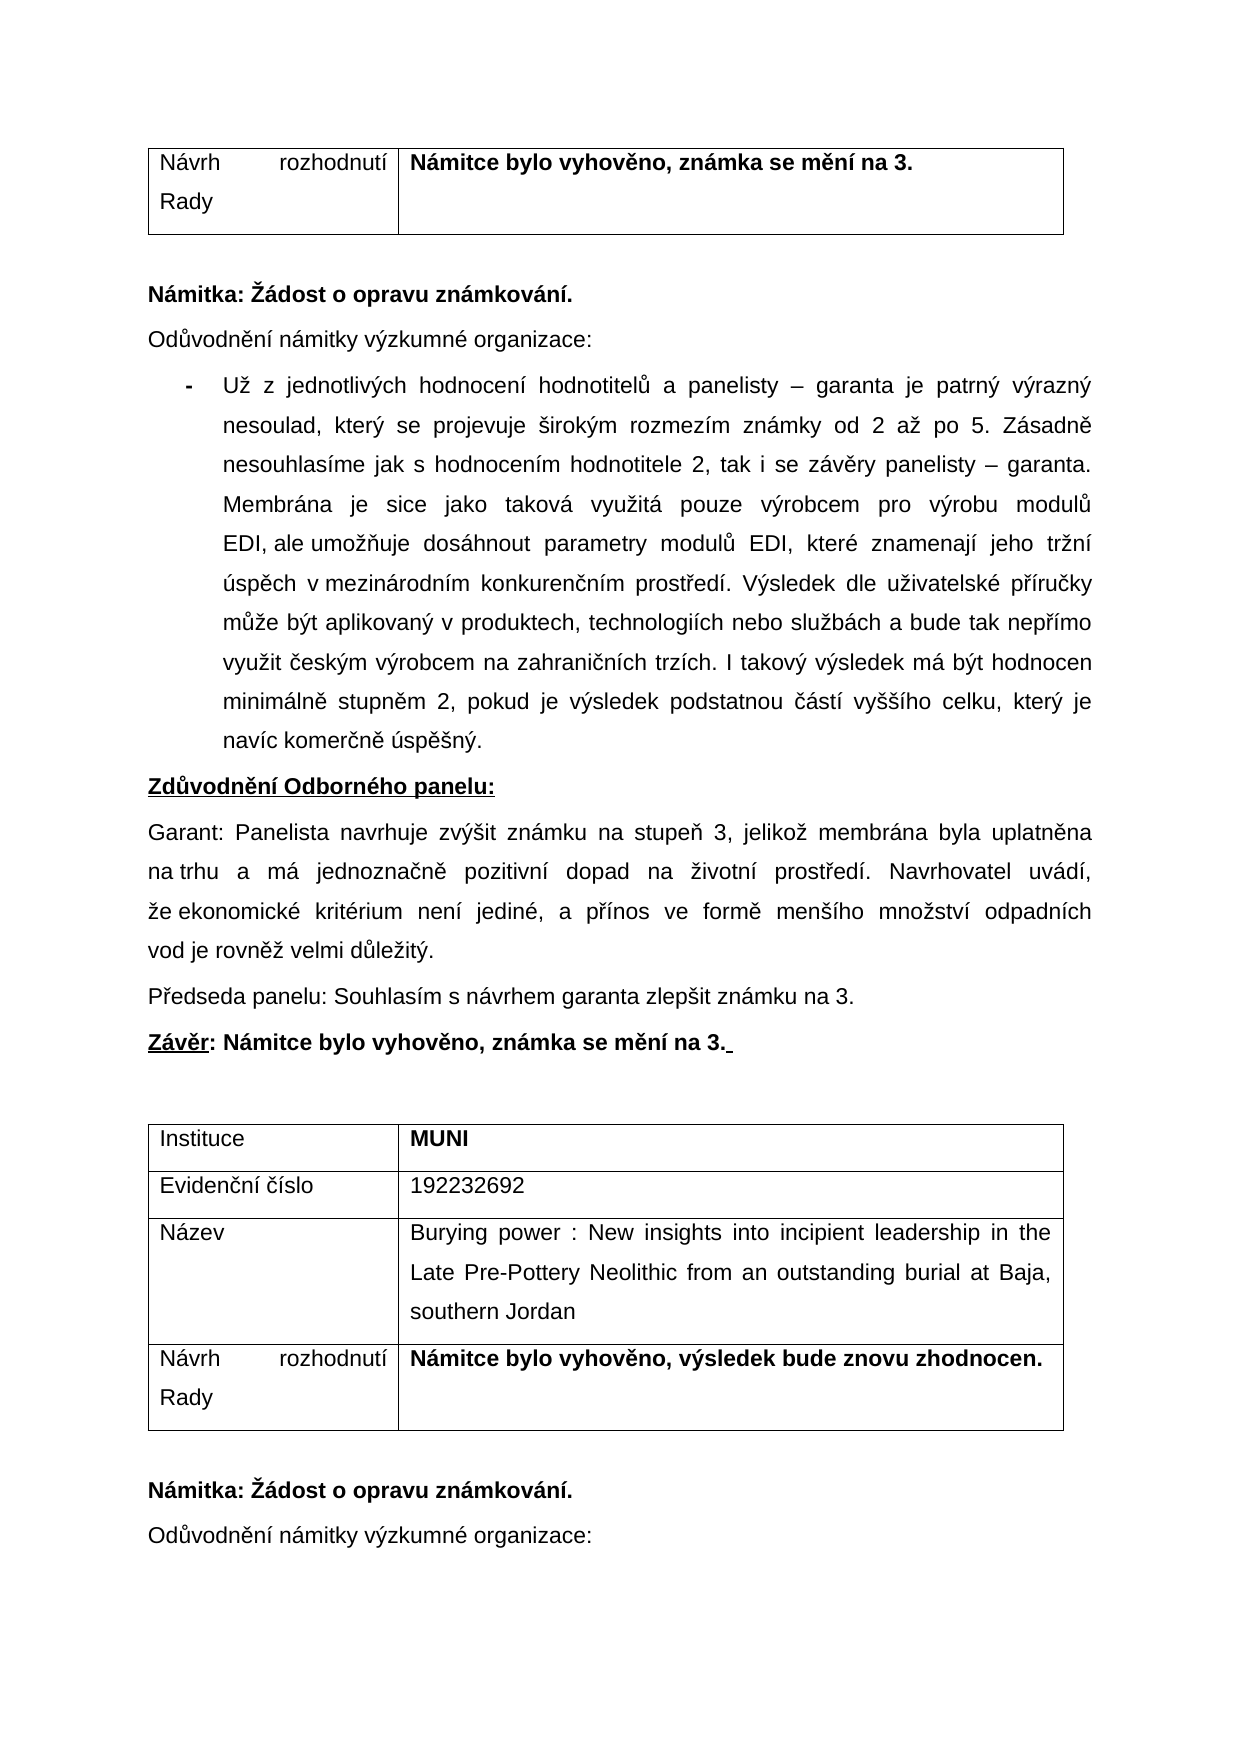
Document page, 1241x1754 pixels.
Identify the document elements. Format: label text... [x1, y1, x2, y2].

table_header MUNI [399, 1125, 1063, 1171]
text Předseda panelu: Souhlasím s návrhem garanta zlepšit známku na 3. [148, 983, 1093, 1009]
table_cell Burying power : New insights into incipient leadership in the Late Pre-Pottery Neolithic from an outstanding burial at Baja, southern Jordan [399, 1219, 1063, 1344]
table_cell Námitce bylo vyhověno, známka se mění na 3. [399, 149, 1063, 234]
text Garant: Panelista navrhuje zvýšit známku na stupeň 3, jelikož membrána byla uplatněna na trhu a má jednoznačně pozitivní dopad na životní prostředí. Navrhovatel uvádí, že ekonomické kritérium není jediné, a přínos ve formě menšího množství odpadních vod je rovněž velmi důležitý. [148, 819, 1093, 964]
table_cell Název [149, 1219, 398, 1344]
table_header Instituce [149, 1125, 398, 1171]
table_cell Námitce bylo vyhověno, výsledek bude znovu zhodnocen. [399, 1345, 1063, 1430]
text Námitka: Žádost o opravu známkování. [148, 1477, 1093, 1503]
table_cell Návrh rozhodnutí Rady [149, 1345, 398, 1430]
text Odůvodnění námitky výzkumné organizace: [148, 326, 1093, 353]
table_cell Evidenční číslo [149, 1172, 398, 1218]
table_cell Návrh rozhodnutí Rady [149, 149, 398, 234]
text Závěr: Námitce bylo vyhověno, známka se mění na 3. [148, 1029, 1093, 1055]
table_cell 192232692 [399, 1172, 1063, 1218]
text Zdůvodnění Odborného panelu: [148, 773, 1093, 799]
list Už z jednotlivých hodnocení hodnotitelů a panelisty – garanta je patrný výrazný nesoulad, který se projevuje širokým rozmezím známky od 2 až po 5. Zásadně nesouhlasíme jak s hodnocením hodnotitele 2, tak i se závěry panelisty – garanta. Membrána je sice jako taková využitá pouze výrobcem pro výrobu modulů EDI, ale umožňuje dosáhnout parametry modulů EDI, které znamenají jeho tržní úspěch v mezinárodním konkurenčním prostředí. Výsledek dle uživatelské příručky může být aplikovaný v produktech, technologiích nebo službách a bude tak nepřímo využit českým výrobcem na zahraničních trzích. I takový výsledek má být hodnocen minimálně stupněm 2, pokud je výsledek podstatnou částí vyššího celku, který je navíc komerčně úspěšný. [185, 372, 1093, 754]
text Námitka: Žádost o opravu známkování. [148, 281, 1093, 307]
text Odůvodnění námitky výzkumné organizace: [148, 1522, 1093, 1549]
